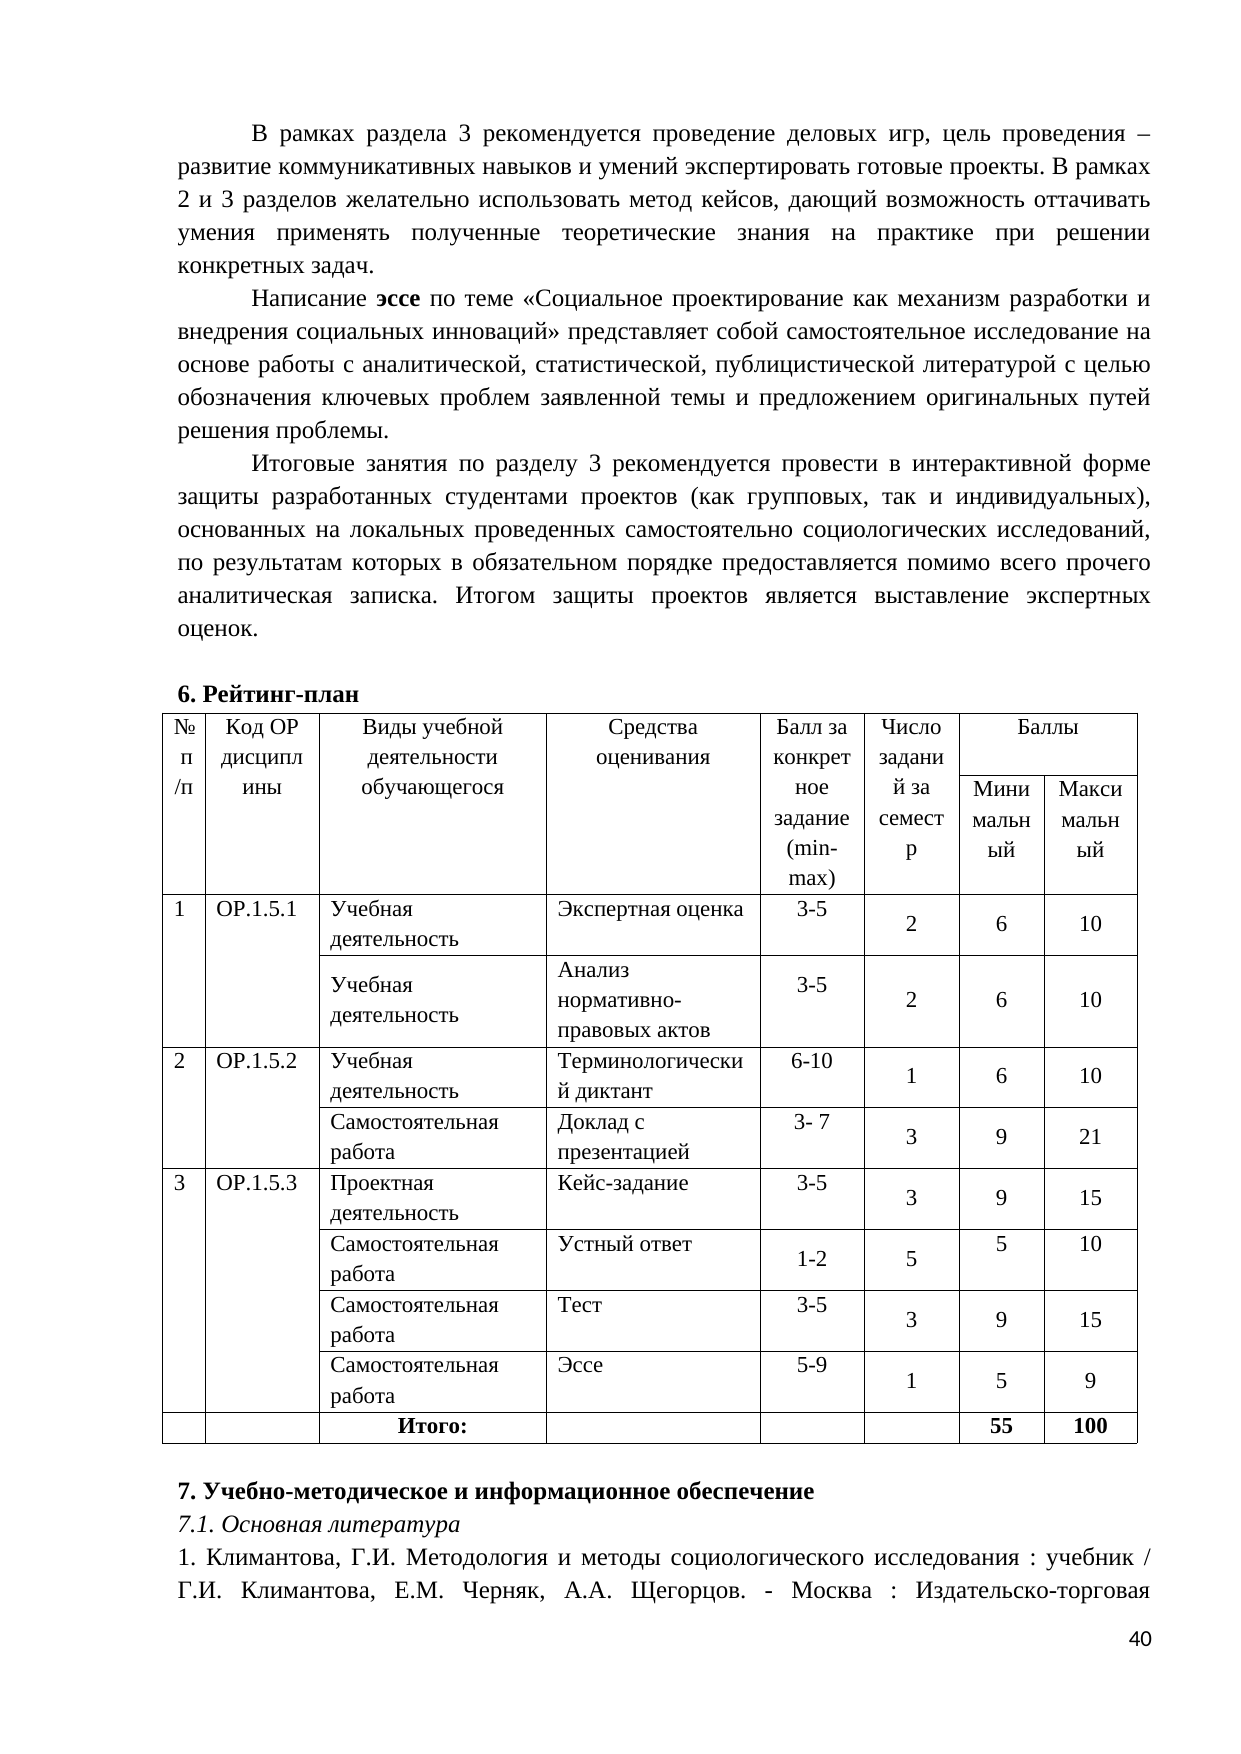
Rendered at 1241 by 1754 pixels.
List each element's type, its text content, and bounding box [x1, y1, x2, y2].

text 6. Рейтинг-план [177, 679, 1152, 708]
table_cell 9 [960, 1291, 1044, 1351]
table_cell [206, 1413, 319, 1443]
table_cell 2 [865, 956, 959, 1046]
table_cell 2 [865, 895, 959, 955]
table_cell Терминологический диктант [547, 1048, 760, 1107]
table_cell 5 [960, 1352, 1044, 1412]
table_cell 15 [1045, 1291, 1137, 1351]
table_cell 6 [960, 1048, 1044, 1107]
table_cell 6 [960, 956, 1044, 1046]
table_cell ОР.1.5.1 [206, 895, 319, 1046]
text Итоговые занятия по разделу 3 рекомендуется провести в интерактивной форме защиты разработанных студентами проектов (как групповых, так и индивидуальных), основанных на локальных проведенных самостоятельно социологических исследований, по результатам которых в обязательном порядке предоставляется помимо всего прочего аналитическая записка. Итогом защиты проектов является выставление экспертных оценок. [177, 448, 1152, 642]
table_cell 1 [865, 1352, 959, 1412]
table_cell 21 [1045, 1108, 1137, 1168]
table_cell 5-9 [761, 1352, 864, 1412]
table_cell [163, 1413, 205, 1443]
table_cell Минимальный [960, 776, 1044, 894]
table_cell Самостоятельная работа [320, 1230, 546, 1290]
table_header Число заданий за семестр [865, 714, 959, 894]
table_cell 6-10 [761, 1048, 864, 1107]
table_cell Проектная деятельность [320, 1169, 546, 1229]
table_cell 2 [163, 1048, 205, 1168]
table_cell Доклад с презентацией [547, 1108, 760, 1168]
table_cell ОР.1.5.3 [206, 1169, 319, 1412]
table_cell [547, 1413, 760, 1443]
table_cell 10 [1045, 1048, 1137, 1107]
table_cell Тест [547, 1291, 760, 1351]
table_cell Кейс-задание [547, 1169, 760, 1229]
table_header Средства оценивания [547, 714, 760, 894]
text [177, 1542, 1152, 1604]
table_cell Устный ответ [547, 1230, 760, 1290]
table_cell 9 [1045, 1352, 1137, 1412]
table_cell Учебная деятельность [320, 956, 546, 1046]
table_cell Учебная деятельность [320, 1048, 546, 1107]
table_cell Анализ нормативно-правовых актов [547, 956, 760, 1046]
table_cell [865, 1413, 959, 1443]
table_cell 100 [1045, 1413, 1137, 1443]
text 7.1. Основная литература [177, 1509, 1152, 1538]
text 7. Учебно-методическое и информационное обеспечение [177, 1476, 1152, 1505]
table_cell ОР.1.5.2 [206, 1048, 319, 1168]
table_header Баллы [960, 714, 1137, 775]
table_cell 15 [1045, 1169, 1137, 1229]
table_cell Самостоятельная работа [320, 1108, 546, 1168]
table_cell 10 [1045, 956, 1137, 1046]
table_cell Экспертная оценка [547, 895, 760, 955]
table_header Виды учебной деятельности обучающегося [320, 714, 546, 894]
text Написание эссе по теме «Социальное проектирование как механизм разработки и внедрения социальных инноваций» представляет собой самостоятельное исследование на основе работы с аналитической, статистической, публицистической литературой с целью обозначения ключевых проблем заявленной темы и предложением оригинальных путей решения проблемы. [177, 283, 1152, 444]
table_cell 5 [865, 1230, 959, 1290]
table_cell 1 [865, 1048, 959, 1107]
text В рамках раздела 3 рекомендуется проведение деловых игр, цель проведения – развитие коммуникативных навыков и умений экспертировать готовые проекты. В рамках 2 и 3 разделов желательно использовать метод кейсов, дающий возможность оттачивать умения применять полученные теоретические знания на практике при решении конкретных задач. [177, 118, 1152, 279]
table_cell 6 [960, 895, 1044, 955]
table_cell Самостоятельная работа [320, 1291, 546, 1351]
table_cell 10 [1045, 895, 1137, 955]
table_cell 3- 7 [761, 1108, 864, 1168]
table_header Балл за конкретное задание (min-max) [761, 714, 864, 894]
table_cell 3 [163, 1169, 205, 1412]
table_cell 3 [865, 1169, 959, 1229]
table_cell 3 [865, 1291, 959, 1351]
table_cell Учебная деятельность [320, 895, 546, 955]
table_cell 3 [865, 1108, 959, 1168]
table_cell 9 [960, 1108, 1044, 1168]
table_cell 3-5 [761, 1169, 864, 1229]
table_cell Самостоятельная работа [320, 1352, 546, 1412]
table_cell 55 [960, 1413, 1044, 1443]
table_cell 5 [960, 1230, 1044, 1290]
table_cell 1 [163, 895, 205, 1046]
table_cell 1-2 [761, 1230, 864, 1290]
table_cell Эссе [547, 1352, 760, 1412]
table_cell 3-5 [761, 1291, 864, 1351]
table_cell 3-5 [761, 895, 864, 955]
table_cell 10 [1045, 1230, 1137, 1290]
table_cell Итого: [320, 1413, 546, 1443]
table_cell 3-5 [761, 956, 864, 1046]
table_cell Максимальный [1045, 776, 1137, 894]
table_header Код ОР дисциплины [206, 714, 319, 894]
table_cell 9 [960, 1169, 1044, 1229]
table_header № п/п [163, 714, 205, 894]
table_cell [761, 1413, 864, 1443]
